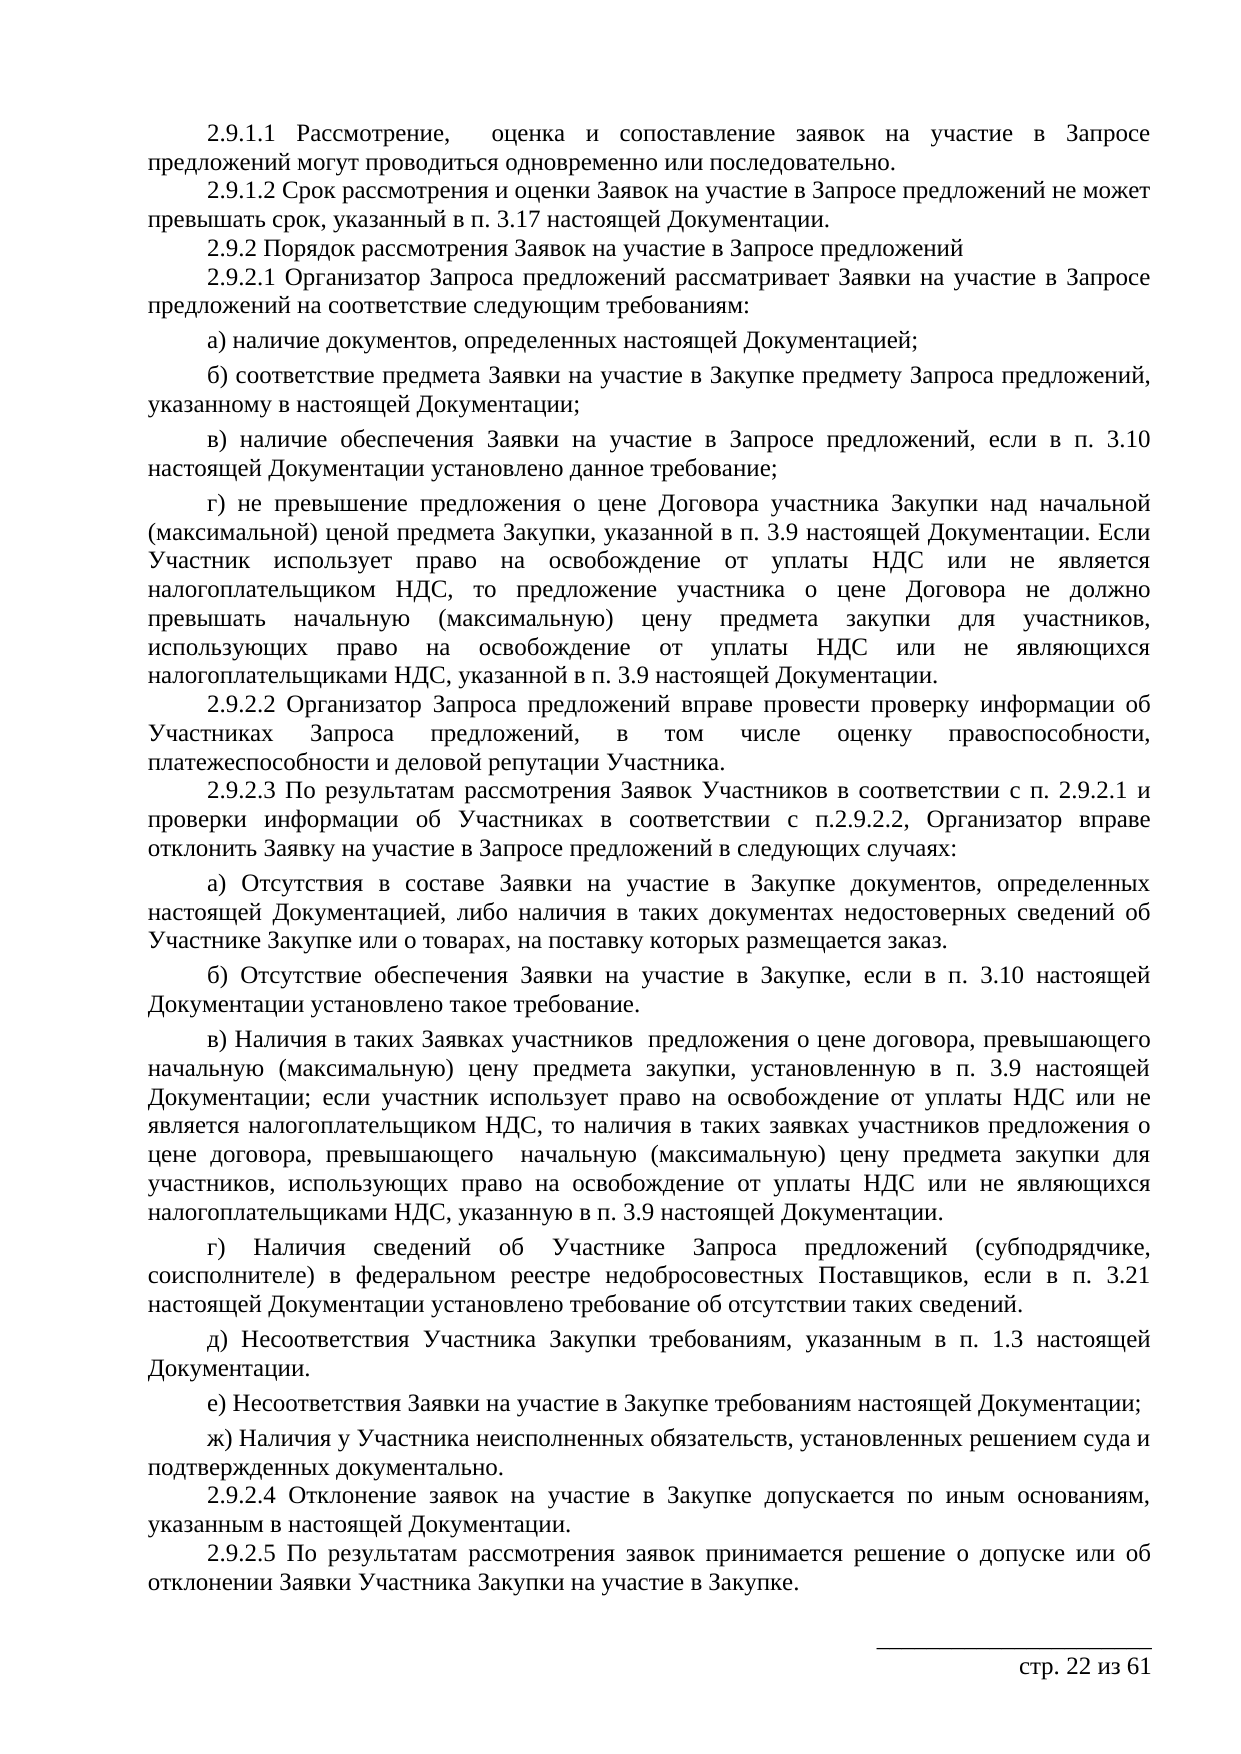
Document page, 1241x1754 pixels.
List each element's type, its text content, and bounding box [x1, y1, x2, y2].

text в) наличие обеспечения Заявки на участие в Запросе предложений, если в п. 3.10 настоящей Документации установлено данное требование; [148, 424, 1152, 482]
text а) Отсутствия в составе Заявки на участие в Закупке документов, определенных настоящей Документацией, либо наличия в таких документах недостоверных сведений об Участнике Закупке или о товарах, на поставку которых размещается заказ. [148, 868, 1152, 954]
text а) наличие документов, определенных настоящей Документацией; [148, 326, 1152, 354]
text 2.9.2 Порядок рассмотрения Заявок на участие в Запросе предложений [148, 233, 1152, 262]
text г) Наличия сведений об Участнике Запроса предложений (субподрядчике, соисполнителе) в федеральном реестре недобросовестных Поставщиков, если в п. 3.21 настоящей Документации установлено требование об отсутствии таких сведений. [148, 1232, 1152, 1318]
text 2.9.2.5 По результатам рассмотрения заявок принимается решение о допуске или об отклонении Заявки Участника Закупки на участие в Закупке. [148, 1538, 1152, 1596]
text 2.9.1.2 Срок рассмотрения и оценки Заявок на участие в Запросе предложений не может превышать срок, указанный в п. 3.17 настоящей Документации. [148, 176, 1152, 233]
text 2.9.2.3 По результатам рассмотрения Заявок Участников в соответствии с п. 2.9.2.1 и проверки информации об Участниках в соответствии с п.2.9.2.2, Организатор вправе отклонить Заявку на участие в Запросе предложений в следующих случаях: [148, 776, 1152, 862]
text д) Несоответствия Участника Закупки требованиям, указанным в п. 1.3 настоящей Документации. [148, 1324, 1152, 1382]
text б) Отсутствие обеспечения Заявки на участие в Закупке, если в п. 3.10 настоящей Документации установлено такое требование. [148, 961, 1152, 1018]
text 2.9.2.2 Организатор Запроса предложений вправе провести проверку информации об Участниках Запроса предложений, в том числе оценку правоспособности, платежеспособности и деловой репутации Участника. [148, 689, 1152, 776]
text 2.9.2.1 Организатор Запроса предложений рассматривает Заявки на участие в Запросе предложений на соответствие следующим требованиям: [148, 262, 1152, 319]
text 2.9.2.4 Отклонение заявок на участие в Закупке допускается по иным основаниям, указанным в настоящей Документации. [148, 1481, 1152, 1538]
text г) не превышение предложения о цене Договора участника Закупки над начальной (максимальной) ценой предмета Закупки, указанной в п. 3.9 настоящей Документации. Если Участник использует право на освобождение от уплаты НДС или не является налогоплательщиком НДС, то предложение участника о цене Договора не должно превышать начальную (максимальную) цену предмета закупки для участников, использующих право на освобождение от уплаты НДС или не являющихся налогоплательщиками НДС, указанной в п. 3.9 настоящей Документации. [148, 488, 1152, 689]
text б) соответствие предмета Заявки на участие в Закупке предмету Запроса предложений, указанному в настоящей Документации; [148, 361, 1152, 418]
text 2.9.1.1 Рассмотрение, оценка и сопоставление заявок на участие в Запросе предложений могут проводиться одновременно или последовательно. [148, 118, 1152, 176]
text е) Несоответствия Заявки на участие в Закупке требованиям настоящей Документации; [148, 1388, 1152, 1417]
text ж) Наличия у Участника неисполненных обязательств, установленных решением суда и подтвержденных документально. [148, 1423, 1152, 1481]
text в) Наличия в таких Заявках участников предложения о цене договора, превышающего начальную (максимальную) цену предмета закупки, установленную в п. 3.9 настоящей Документации; если участник использует право на освобождение от уплаты НДС или не является налогоплательщиком НДС, то наличия в таких заявках участников предложения о цене договора, превышающего начальную (максимальную) цену предмета закупки для участников, использующих право на освобождение от уплаты НДС или не являющихся налогоплательщиками НДС, указанную в п. 3.9 настоящей Документации. [148, 1024, 1152, 1226]
